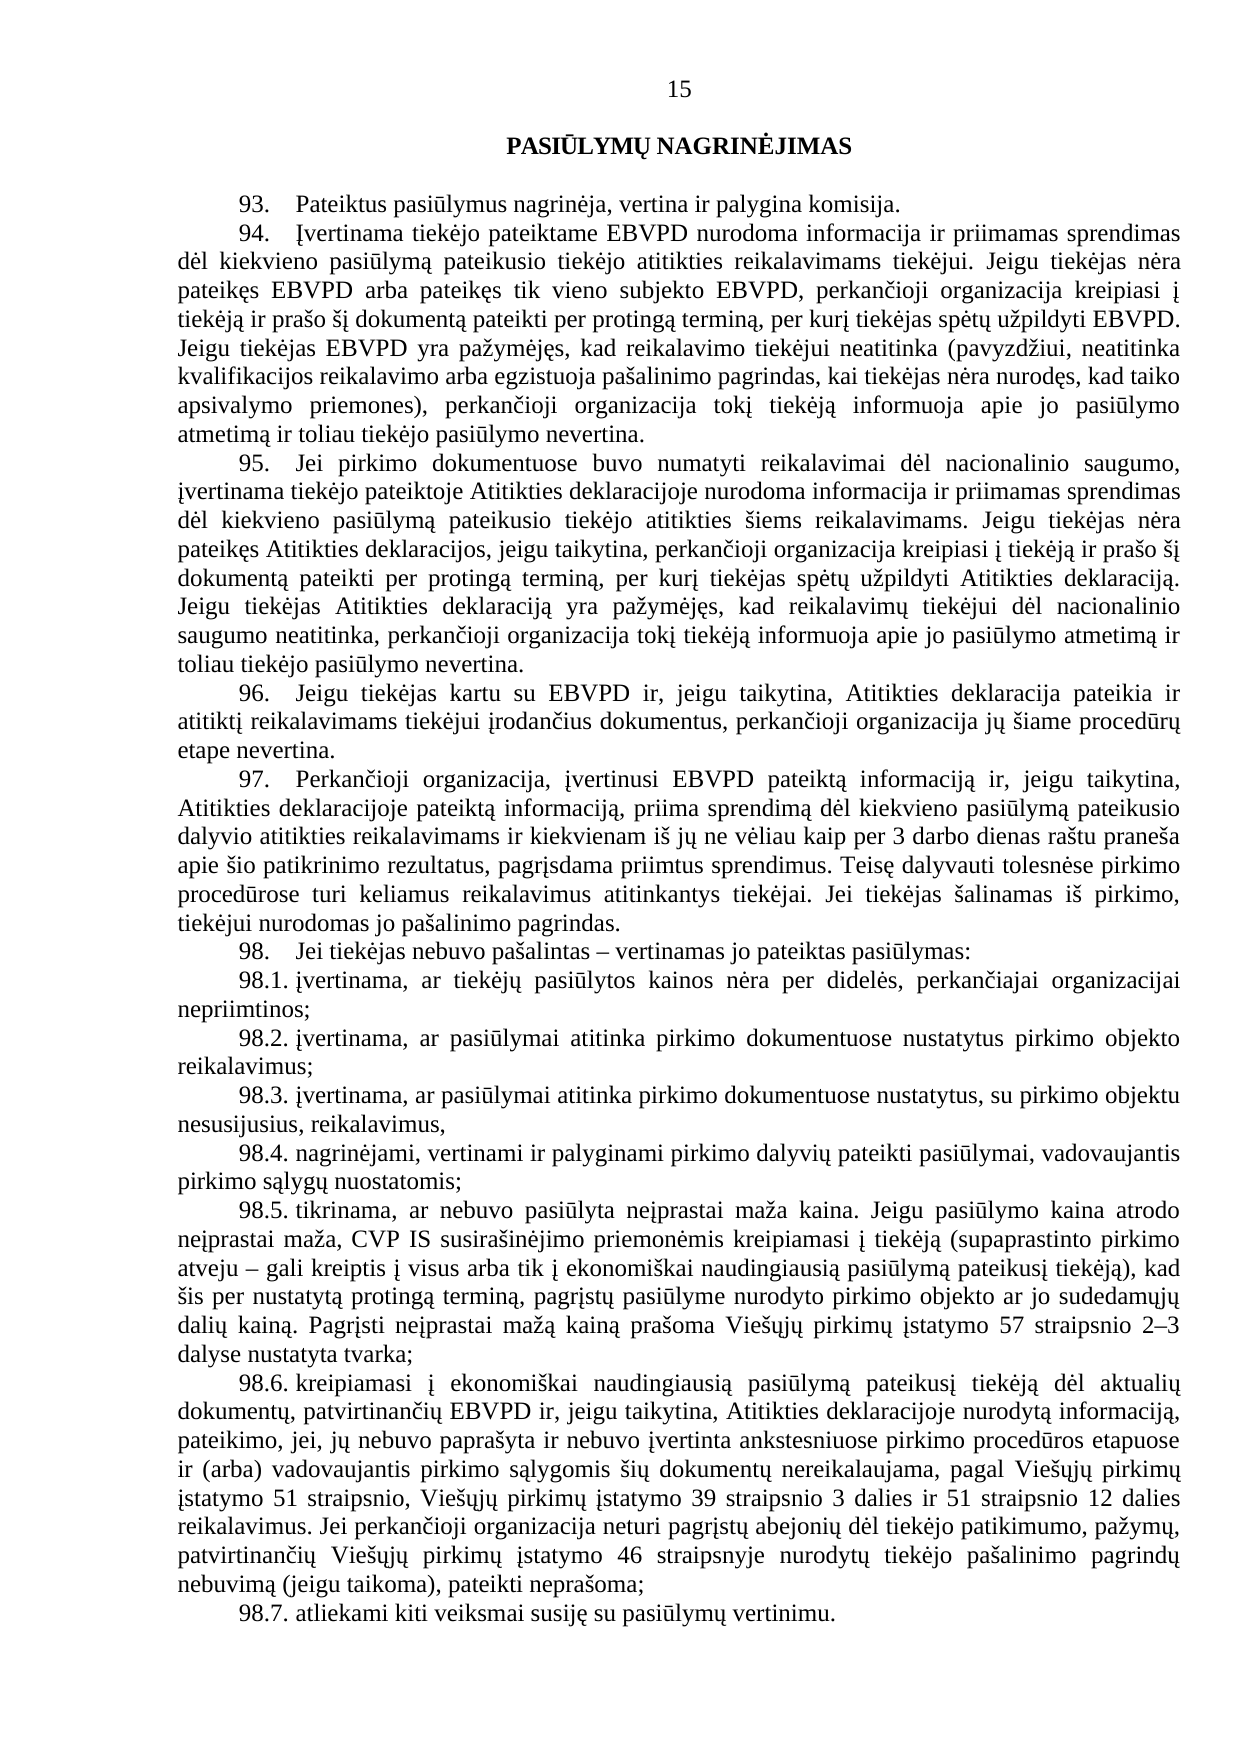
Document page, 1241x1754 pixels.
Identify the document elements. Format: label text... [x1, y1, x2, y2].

list Jeigu tiekėjas kartu su EBVPD ir, jeigu taikytina, Atitikties deklaracija pateikia ir atitiktį reikalavimams tiekėjui įrodančius dokumentus, perkančioji organizacija jų šiame procedūrų etape nevertina. [177, 678, 1181, 764]
list nagrinėjami, vertinami ir palyginami pirkimo dalyvių pateikti pasiūlymai, vadovaujantis pirkimo sąlygų nuostatomis; [177, 1138, 1181, 1195]
list Jei tiekėjas nebuvo pašalintas – vertinamas jo pateiktas pasiūlymas: [177, 936, 1181, 965]
list įvertinama, ar pasiūlymai atitinka pirkimo dokumentuose nustatytus, su pirkimo objektu nesusijusius, reikalavimus, [177, 1080, 1181, 1138]
list tikrinama, ar nebuvo pasiūlyta neįprastai maža kaina. Jeigu pasiūlymo kaina atrodo neįprastai maža, CVP IS susirašinėjimo priemonėmis kreipiamasi į tiekėją (supaprastinto pirkimo atveju – gali kreiptis į visus arba tik į ekonomiškai naudingiausią pasiūlymą pateikusį tiekėją), kad šis per nustatytą protingą terminą, pagrįstų pasiūlyme nurodyto pirkimo objekto ar jo sudedamųjų dalių kainą. Pagrįsti neįprastai mažą kainą prašoma Viešųjų pirkimų įstatymo 57 straipsnio 2–3 dalyse nustatyta tvarka; [177, 1195, 1181, 1368]
list kreipiamasi į ekonomiškai naudingiausią pasiūlymą pateikusį tiekėją dėl aktualių dokumentų, patvirtinančių EBVPD ir, jeigu taikytina, Atitikties deklaracijoje nurodytą informaciją, pateikimo, jei, jų nebuvo paprašyta ir nebuvo įvertinta ankstesniuose pirkimo procedūros etapuose ir (arba) vadovaujantis pirkimo sąlygomis šių dokumentų nereikalaujama, pagal Viešųjų pirkimų įstatymo 51 straipsnio, Viešųjų pirkimų įstatymo 39 straipsnio 3 dalies ir 51 straipsnio 12 dalies reikalavimus. Jei perkančioji organizacija neturi pagrįstų abejonių dėl tiekėjo patikimumo, pažymų, patvirtinančių Viešųjų pirkimų įstatymo 46 straipsnyje nurodytų tiekėjo pašalinimo pagrindų nebuvimą (jeigu taikoma), pateikti neprašoma; [177, 1368, 1181, 1598]
list atliekami kiti veiksmai susiję su pasiūlymų vertinimu. [177, 1598, 1181, 1626]
list įvertinama, ar tiekėjų pasiūlytos kainos nėra per didelės, perkančiajai organizacijai nepriimtinos; [177, 965, 1181, 1023]
list Jei pirkimo dokumentuose buvo numatyti reikalavimai dėl nacionalinio saugumo, įvertinama tiekėjo pateiktoje Atitikties deklaracijoje nurodoma informacija ir priimamas sprendimas dėl kiekvieno pasiūlymą pateikusio tiekėjo atitikties šiems reikalavimams. Jeigu tiekėjas nėra pateikęs Atitikties deklaracijos, jeigu taikytina, perkančioji organizacija kreipiasi į tiekėją ir prašo šį dokumentą pateikti per protingą terminą, per kurį tiekėjas spėtų užpildyti Atitikties deklaraciją. Jeigu tiekėjas Atitikties deklaraciją yra pažymėjęs, kad reikalavimų tiekėjui dėl nacionalinio saugumo neatitinka, perkančioji organizacija tokį tiekėją informuoja apie jo pasiūlymo atmetimą ir toliau tiekėjo pasiūlymo nevertina. [177, 448, 1181, 678]
list Pateiktus pasiūlymus nagrinėja, vertina ir palygina komisija. [177, 189, 1181, 218]
list įvertinama, ar pasiūlymai atitinka pirkimo dokumentuose nustatytus pirkimo objekto reikalavimus; [177, 1023, 1181, 1080]
text PASIŪLYMŲ NAGRINĖJIMAS [177, 131, 1181, 160]
list Perkančioji organizacija, įvertinusi EBVPD pateiktą informaciją ir, jeigu taikytina, Atitikties deklaracijoje pateiktą informaciją, priima sprendimą dėl kiekvieno pasiūlymą pateikusio dalyvio atitikties reikalavimams ir kiekvienam iš jų ne vėliau kaip per 3 darbo dienas raštu praneša apie šio patikrinimo rezultatus, pagrįsdama priimtus sprendimus. Teisę dalyvauti tolesnėse pirkimo procedūrose turi keliamus reikalavimus atitinkantys tiekėjai. Jei tiekėjas šalinamas iš pirkimo, tiekėjui nurodomas jo pašalinimo pagrindas. [177, 764, 1181, 936]
list Įvertinama tiekėjo pateiktame EBVPD nurodoma informacija ir priimamas sprendimas dėl kiekvieno pasiūlymą pateikusio tiekėjo atitikties reikalavimams tiekėjui. Jeigu tiekėjas nėra pateikęs EBVPD arba pateikęs tik vieno subjekto EBVPD, perkančioji organizacija kreipiasi į tiekėją ir prašo šį dokumentą pateikti per protingą terminą, per kurį tiekėjas spėtų užpildyti EBVPD. Jeigu tiekėjas EBVPD yra pažymėjęs, kad reikalavimo tiekėjui neatitinka (pavyzdžiui, neatitinka kvalifikacijos reikalavimo arba egzistuoja pašalinimo pagrindas, kai tiekėjas nėra nurodęs, kad taiko apsivalymo priemones), perkančioji organizacija tokį tiekėją informuoja apie jo pasiūlymo atmetimą ir toliau tiekėjo pasiūlymo nevertina. [177, 218, 1181, 448]
